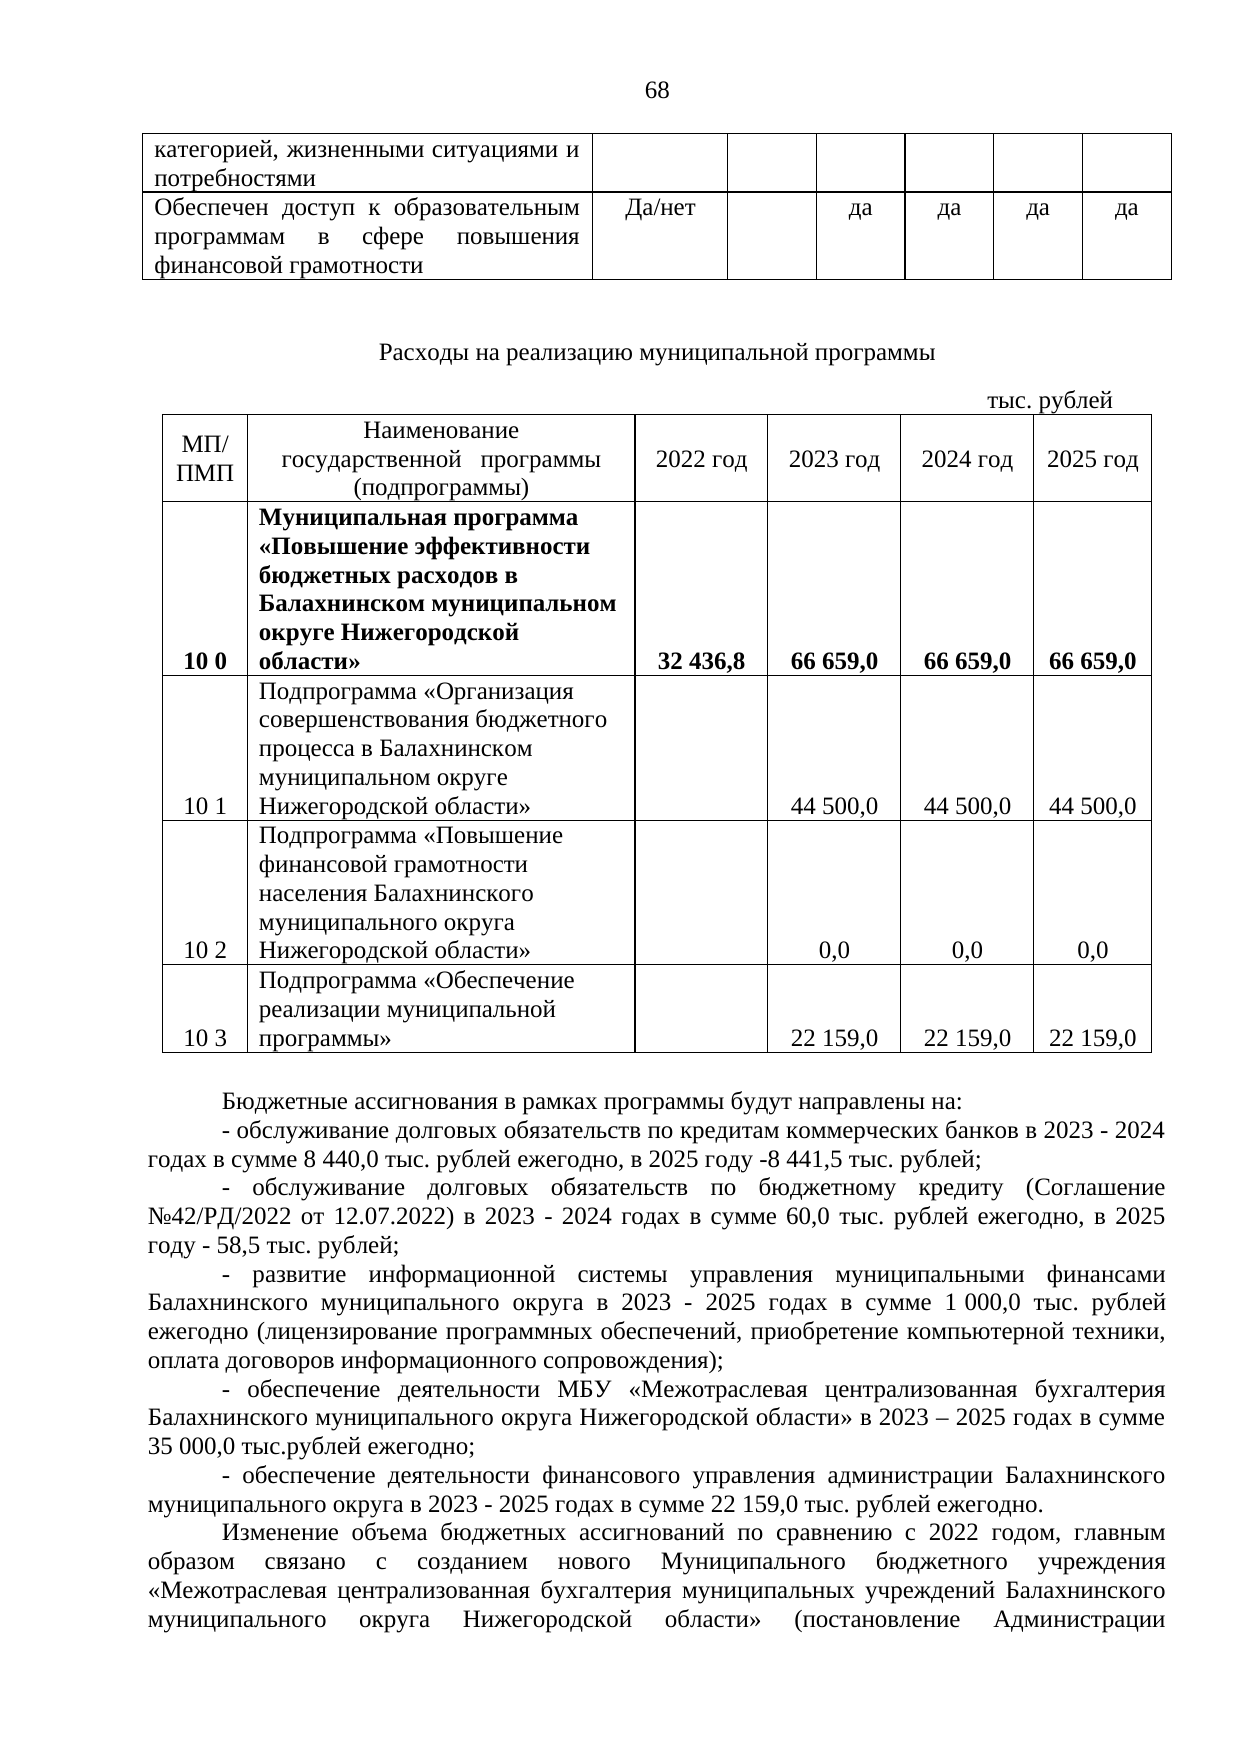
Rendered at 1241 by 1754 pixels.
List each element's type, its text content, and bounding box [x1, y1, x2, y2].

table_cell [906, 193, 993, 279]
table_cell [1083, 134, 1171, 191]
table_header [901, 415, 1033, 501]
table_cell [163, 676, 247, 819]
text Бюджетные ассигнования в рамках программы будут направлены на: [148, 1086, 1166, 1115]
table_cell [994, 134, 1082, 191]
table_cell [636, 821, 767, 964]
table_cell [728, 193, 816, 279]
text - обслуживание долговых обязательств по бюджетному кредиту (Соглашение №42/РД/2022 от 12.07.2022) в 2023 - 2024 годах в сумме 60,0 тыс. рублей ежегодно, в 2025 году - 58,5 тыс. рублей; [148, 1172, 1166, 1259]
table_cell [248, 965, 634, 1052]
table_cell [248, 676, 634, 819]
text Расходы на реализацию муниципальной программы [148, 337, 1166, 366]
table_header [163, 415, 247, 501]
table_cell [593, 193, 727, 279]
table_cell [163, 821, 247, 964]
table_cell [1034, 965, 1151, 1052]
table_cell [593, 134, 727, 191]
text тыс. рублей [148, 385, 1166, 414]
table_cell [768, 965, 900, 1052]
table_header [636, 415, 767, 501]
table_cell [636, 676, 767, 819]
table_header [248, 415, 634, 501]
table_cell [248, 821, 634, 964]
text - обеспечение деятельности финансового управления администрации Балахнинского муниципального округа в 2023 - 2025 годах в сумме 22 159,0 тыс. рублей ежегодно. [148, 1460, 1166, 1517]
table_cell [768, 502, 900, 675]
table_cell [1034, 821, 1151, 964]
text - развитие информационной системы управления муниципальными финансами Балахнинского муниципального округа в 2023 - 2025 годах в сумме 1 000,0 тыс. рублей ежегодно (лицензирование программных обеспечений, приобретение компьютерной техники, оплата договоров информационного сопровождения); [148, 1259, 1166, 1374]
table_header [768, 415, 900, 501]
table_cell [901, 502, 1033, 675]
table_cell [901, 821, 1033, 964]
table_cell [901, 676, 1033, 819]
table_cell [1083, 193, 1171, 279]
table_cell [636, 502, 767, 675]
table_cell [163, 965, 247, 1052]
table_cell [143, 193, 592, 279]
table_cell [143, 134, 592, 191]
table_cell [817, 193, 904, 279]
text - обеспечение деятельности МБУ «Межотраслевая централизованная бухгалтерия Балахнинского муниципального округа Нижегородской области» в 2023 – 2025 годах в сумме 35 000,0 тыс.рублей ежегодно; [148, 1374, 1166, 1460]
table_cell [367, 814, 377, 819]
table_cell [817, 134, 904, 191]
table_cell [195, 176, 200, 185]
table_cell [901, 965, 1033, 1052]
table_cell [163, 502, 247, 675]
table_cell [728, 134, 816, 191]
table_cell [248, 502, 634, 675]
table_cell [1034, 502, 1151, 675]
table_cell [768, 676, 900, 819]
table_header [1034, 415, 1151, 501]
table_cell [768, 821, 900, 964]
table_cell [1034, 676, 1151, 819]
text - обслуживание долговых обязательств по кредитам коммерческих банков в 2023 - 2024 годах в сумме 8 440,0 тыс. рублей ежегодно, в 2025 году -8 441,5 тыс. рублей; [148, 1115, 1166, 1172]
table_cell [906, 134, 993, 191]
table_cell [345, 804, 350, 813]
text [148, 1517, 1166, 1632]
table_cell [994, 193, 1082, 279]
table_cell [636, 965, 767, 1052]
